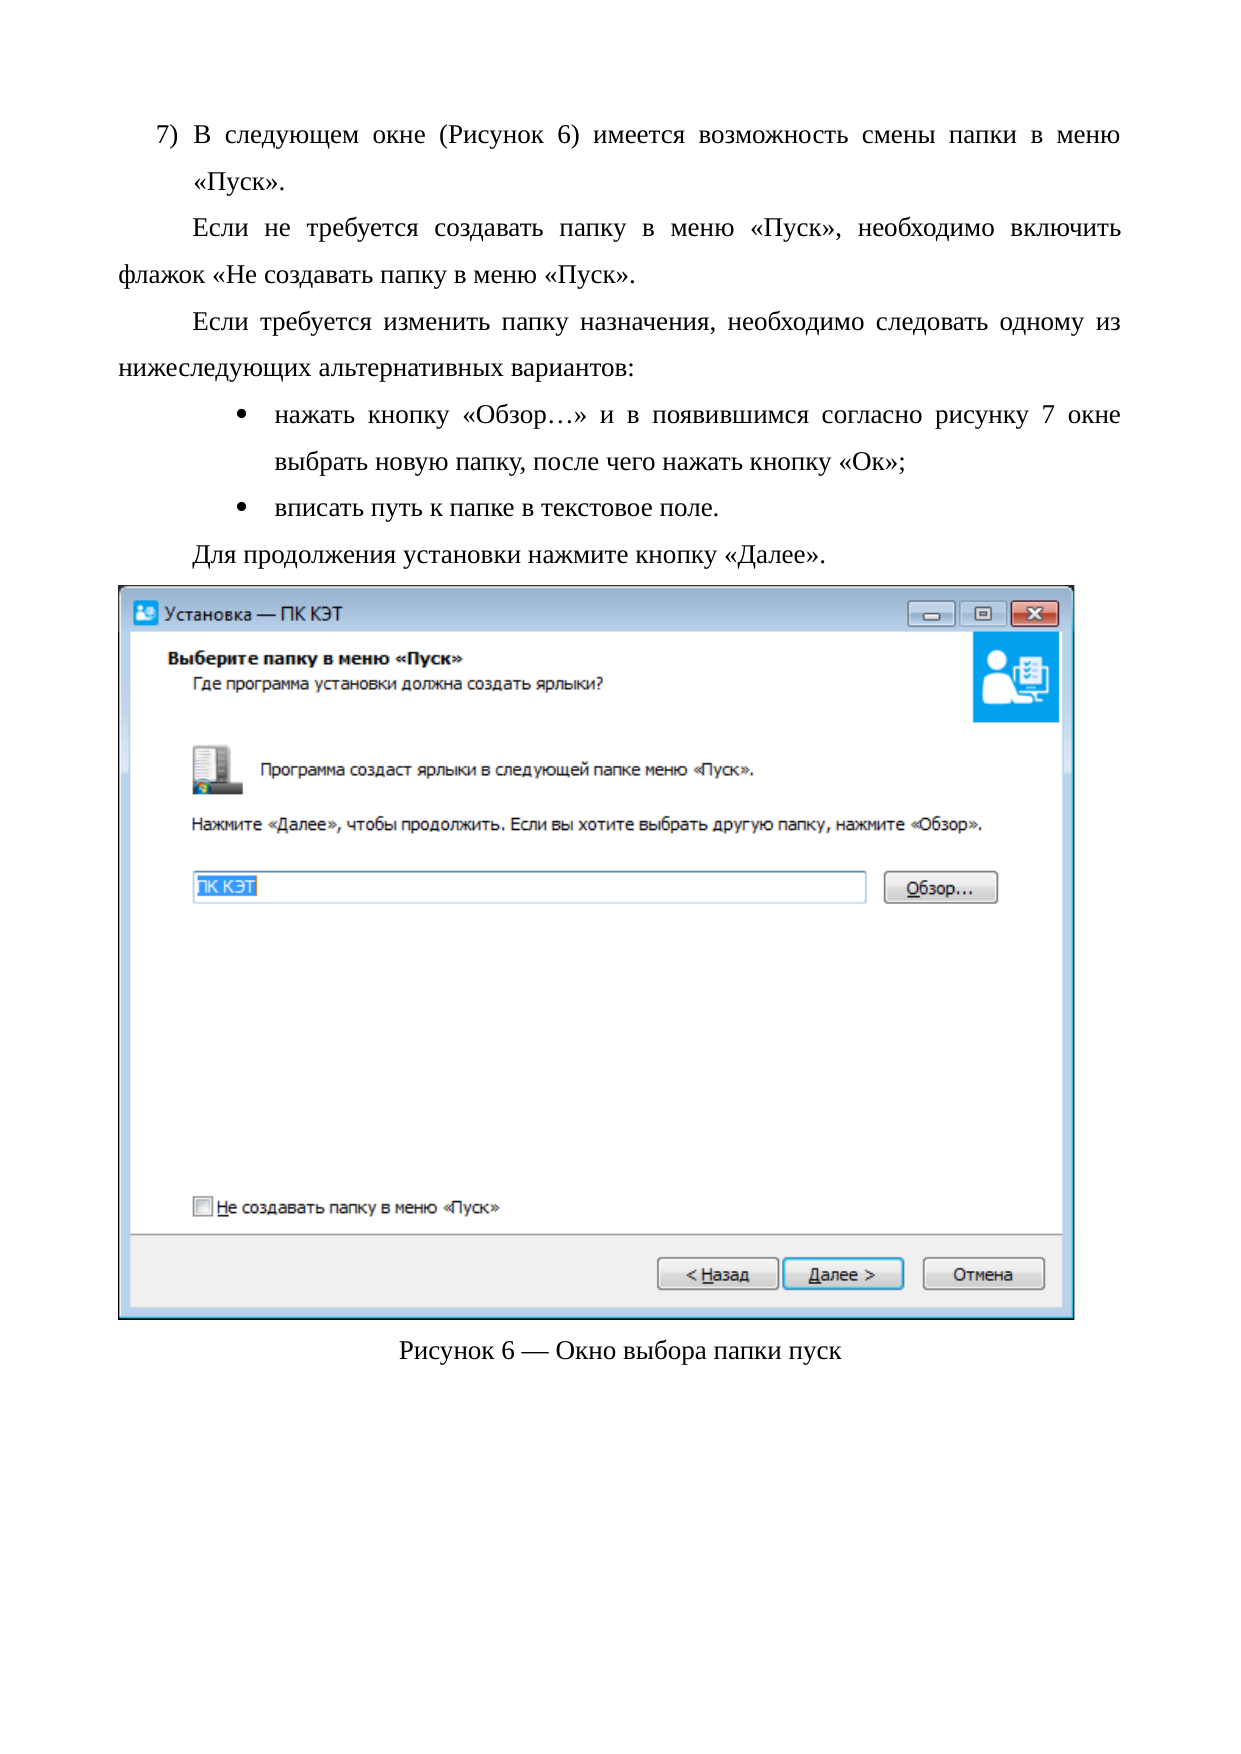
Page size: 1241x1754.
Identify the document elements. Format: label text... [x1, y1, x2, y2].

text Рисунок 6 — Окно выбора папки пуск [118, 1334, 1122, 1365]
list нажать кнопку «Обзор…» и в появившимся согласно рисунку 7 окне выбрать новую папку, после чего нажать кнопку «Ок»; [237, 398, 1122, 476]
text Если не требуется создавать папку в меню «Пуск», необходимо включить флажок «Не создавать папку в меню «Пуск». [118, 211, 1122, 289]
list В следующем окне (Рисунок 6) имеется возможность смены папки в меню «Пуск». [156, 118, 1122, 196]
text Для продолжения установки нажмите кнопку «Далее». [118, 538, 1122, 569]
list вписать путь к папке в текстовое поле. [237, 492, 1122, 523]
picture [118, 585, 1075, 1320]
text Если требуется изменить папку назначения, необходимо следовать одному из нижеследующих альтернативных вариантов: [118, 305, 1122, 383]
